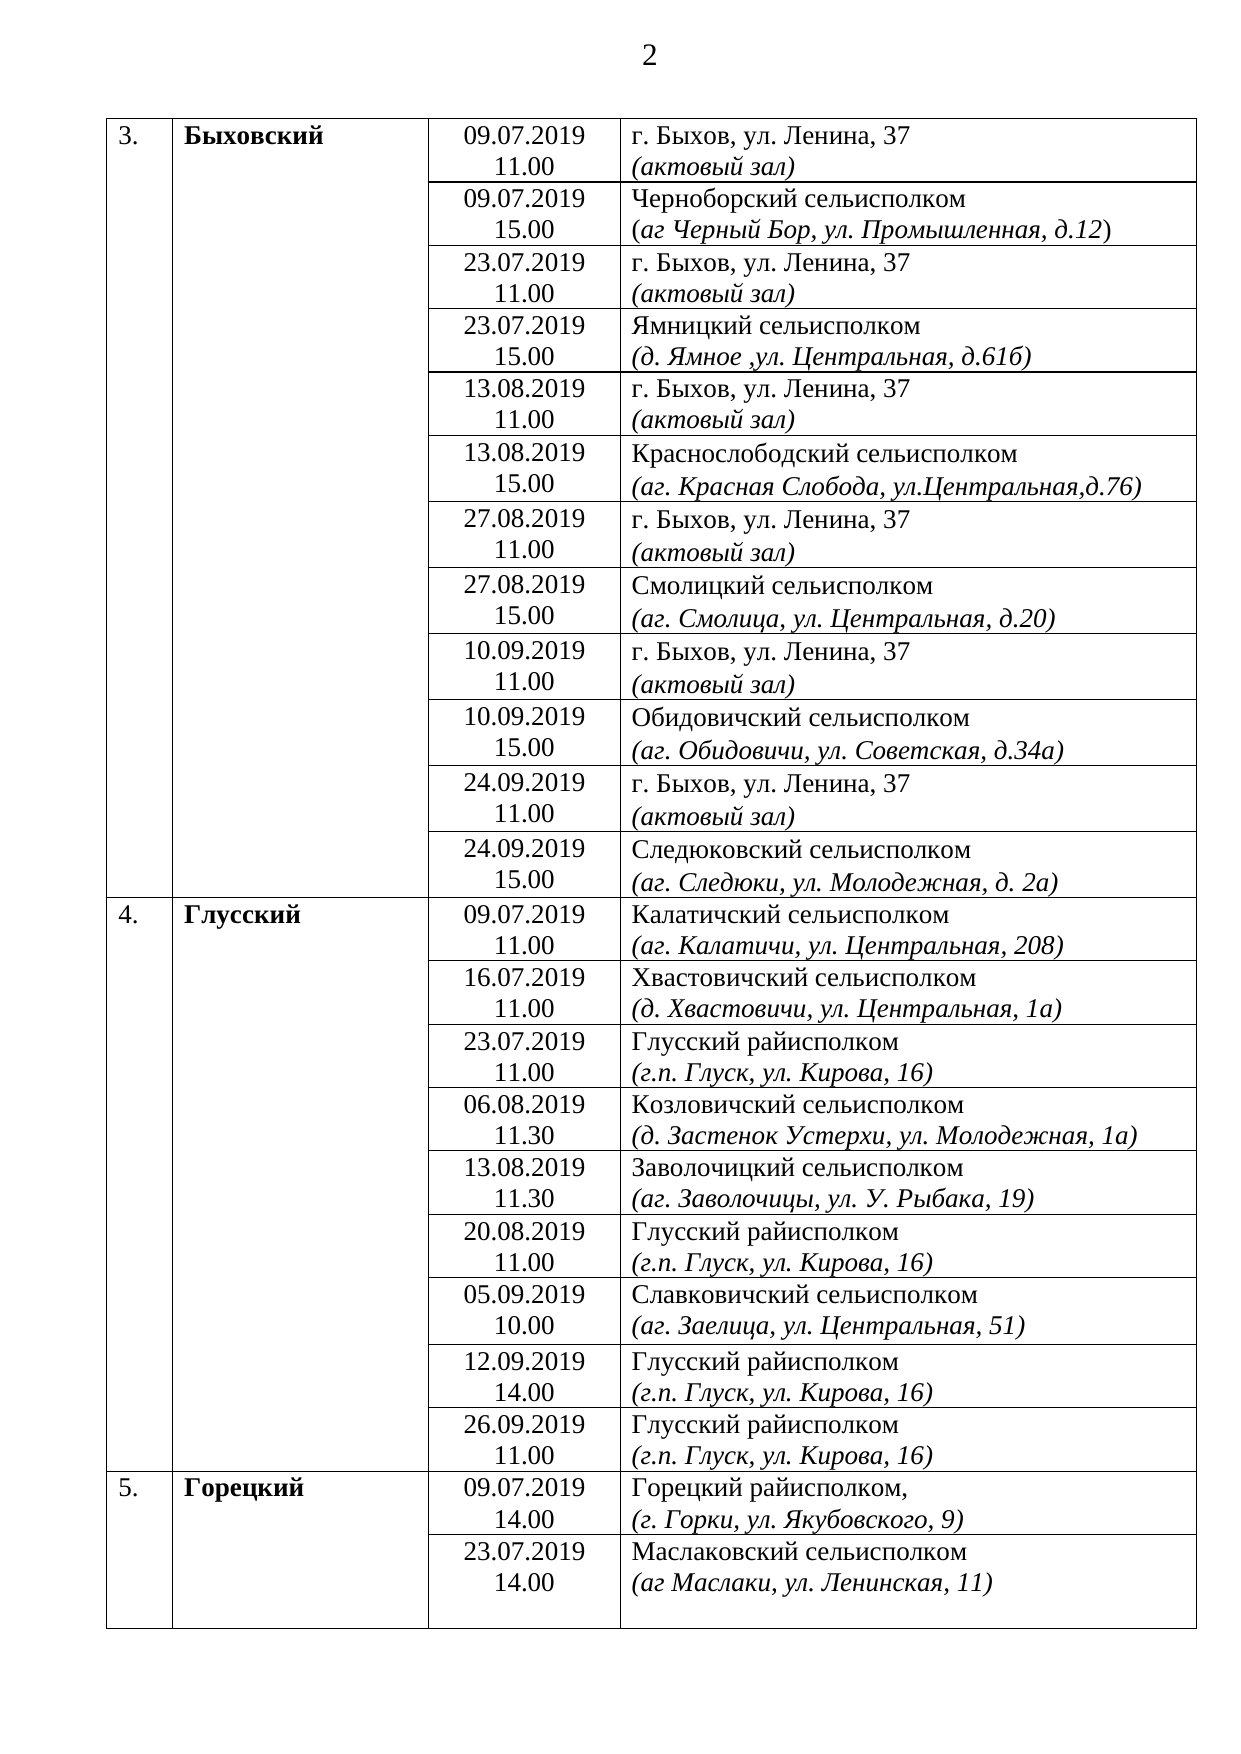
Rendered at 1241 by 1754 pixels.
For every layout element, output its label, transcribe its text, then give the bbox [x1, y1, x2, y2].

table_cell 27.08.2019 11.00 [429, 502, 620, 567]
table_cell Черноборский сельисполком (аг Черный Бор, ул. Промышленная, д.12) [621, 183, 1196, 245]
table_cell 24.09.2019 11.00 [429, 766, 620, 831]
table_cell г. Быхов, ул. Ленина, 37 (актовый зал) [621, 766, 1196, 831]
table_cell Следюковский сельисполком (аг. Следюки, ул. Молодежная, д. 2а) [621, 832, 1196, 897]
table_cell 09.07.2019 11.00 [429, 898, 620, 960]
table_cell 24.09.2019 15.00 [429, 832, 620, 897]
table_cell Глусский [173, 898, 428, 1471]
table_cell Хвастовичский сельисполком (д. Хвастовичи, ул. Центральная, 1а) [621, 961, 1196, 1024]
table_cell г. Быхов, ул. Ленина, 37 (актовый зал) [621, 119, 1196, 181]
table_cell 12.09.2019 14.00 [429, 1345, 620, 1407]
table_cell 13.08.2019 15.00 [429, 436, 620, 501]
table_cell г. Быхов, ул. Ленина, 37 (актовый зал) [621, 634, 1196, 699]
table_cell 16.07.2019 11.00 [429, 961, 620, 1024]
table_cell 05.09.2019 10.00 [429, 1278, 620, 1344]
table_cell Глусский райисполком (г.п. Глуск, ул. Кирова, 16) [621, 1215, 1196, 1277]
table_cell 27.08.2019 15.00 [429, 568, 620, 633]
table_cell 09.07.2019 11.00 [429, 119, 620, 181]
table_cell 10.09.2019 15.00 [429, 700, 620, 765]
table_cell 13.08.2019 11.30 [429, 1151, 620, 1214]
table_cell 26.09.2019 11.00 [429, 1408, 620, 1471]
table_cell Козловичский сельисполком (д. Застенок Устерхи, ул. Молодежная, 1а) [621, 1088, 1196, 1150]
table_cell г. Быхов, ул. Ленина, 37 (актовый зал) [621, 246, 1196, 308]
table_cell Калатичский сельисполком (аг. Калатичи, ул. Центральная, 208) [621, 898, 1196, 960]
table_cell Горецкий [173, 1472, 428, 1628]
table_cell Обидовичский сельисполком (аг. Обидовичи, ул. Советская, д.34а) [621, 700, 1196, 765]
table_cell Маслаковский сельисполком (аг Маслаки, ул. Ленинская, 11) [621, 1535, 1196, 1628]
table_cell Славковичский сельисполком (аг. Заелица, ул. Центральная, 51) [621, 1278, 1196, 1344]
table_cell 09.07.2019 14.00 [429, 1472, 620, 1534]
table_cell 13.08.2019 11.00 [429, 373, 620, 435]
table_cell Быховский [173, 119, 428, 897]
table_cell Глусский райисполком (г.п. Глуск, ул. Кирова, 16) [621, 1345, 1196, 1407]
table_cell Глусский райисполком (г.п. Глуск, ул. Кирова, 16) [621, 1025, 1196, 1087]
table_cell Краснослободский сельисполком (аг. Красная Слобода, ул.Центральная,д.76) [621, 436, 1196, 501]
table_cell г. Быхов, ул. Ленина, 37 (актовый зал) [621, 373, 1196, 435]
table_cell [621, 1472, 1196, 1534]
table_cell 23.07.2019 14.00 [429, 1535, 620, 1628]
table_cell Заволочицкий сельисполком (аг. Заволочицы, ул. У. Рыбака, 19) [621, 1151, 1196, 1214]
table_cell г. Быхов, ул. Ленина, 37 (актовый зал) [621, 502, 1196, 567]
table_cell 09.07.2019 15.00 [429, 183, 620, 245]
table_cell 06.08.2019 11.30 [429, 1088, 620, 1150]
table_cell 10.09.2019 11.00 [429, 634, 620, 699]
table_cell 23.07.2019 11.00 [429, 1025, 620, 1087]
table_cell Смолицкий сельисполком (аг. Смолица, ул. Центральная, д.20) [621, 568, 1196, 633]
table_cell 23.07.2019 15.00 [429, 309, 620, 371]
table_cell 3. [107, 119, 172, 897]
table_cell 5. [107, 1472, 172, 1628]
table_cell 23.07.2019 11.00 [429, 246, 620, 308]
table_cell 4. [107, 898, 172, 1471]
table_cell Глусский райисполком (г.п. Глуск, ул. Кирова, 16) [621, 1408, 1196, 1471]
table_cell 20.08.2019 11.00 [429, 1215, 620, 1277]
table_cell Ямницкий сельисполком (д. Ямное ,ул. Центральная, д.61б) [621, 309, 1196, 371]
